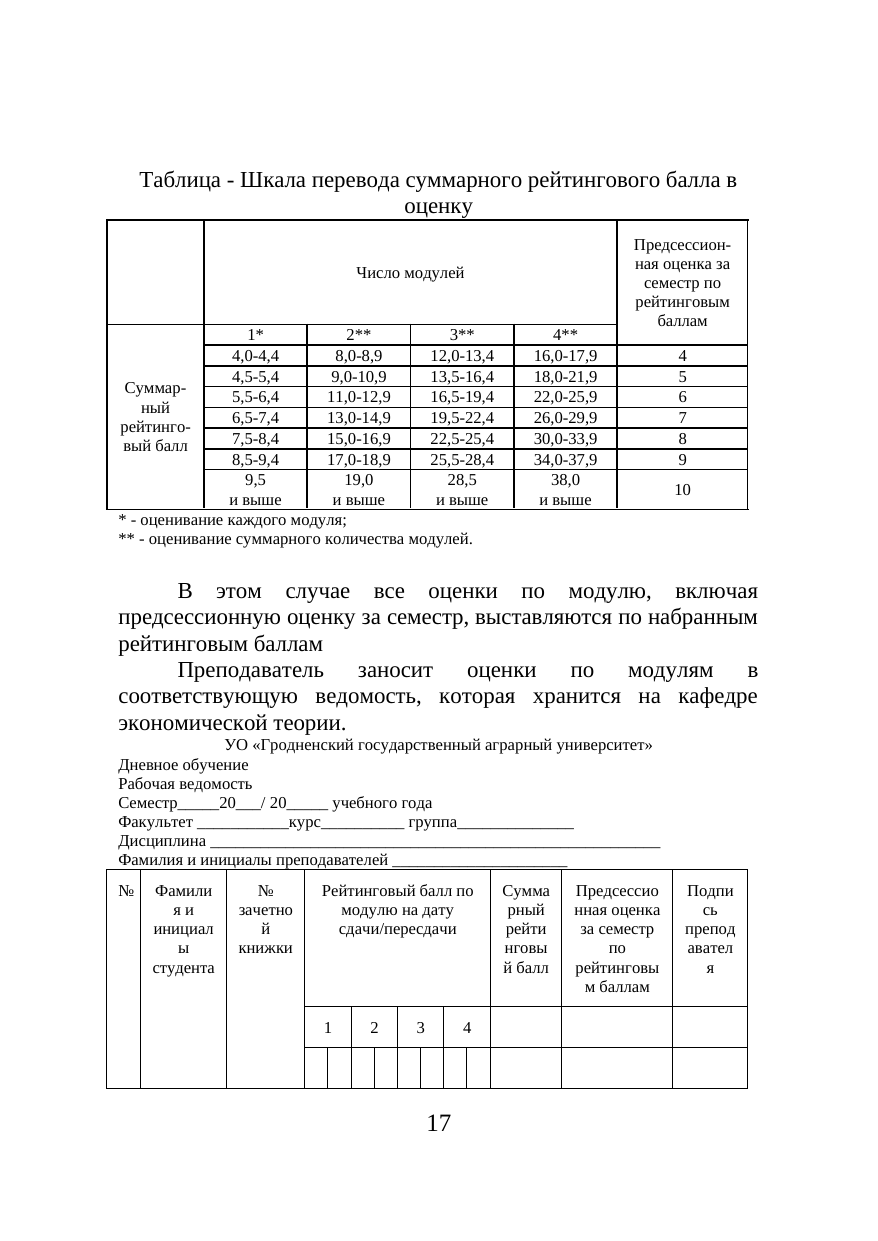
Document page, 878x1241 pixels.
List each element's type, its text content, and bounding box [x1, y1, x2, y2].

text Фамилия и инициалы преподавателей _____________________ [118, 850, 759, 869]
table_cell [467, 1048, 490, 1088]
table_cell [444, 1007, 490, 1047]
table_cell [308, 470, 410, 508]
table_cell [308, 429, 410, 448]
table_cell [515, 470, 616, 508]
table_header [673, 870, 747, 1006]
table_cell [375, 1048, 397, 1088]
text УО «Гродненский государственный аграрный университет» [118, 735, 759, 754]
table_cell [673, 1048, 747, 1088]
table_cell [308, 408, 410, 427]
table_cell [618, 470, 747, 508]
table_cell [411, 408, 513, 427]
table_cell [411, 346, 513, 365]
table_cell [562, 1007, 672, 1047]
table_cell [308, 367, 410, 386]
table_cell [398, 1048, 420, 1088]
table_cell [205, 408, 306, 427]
text Преподаватель заносит оценки по модулям в соответствующую ведомость, которая хранится на кафедре экономической теории. [118, 656, 759, 735]
text Дисциплина ______________________________________________________ [118, 831, 759, 850]
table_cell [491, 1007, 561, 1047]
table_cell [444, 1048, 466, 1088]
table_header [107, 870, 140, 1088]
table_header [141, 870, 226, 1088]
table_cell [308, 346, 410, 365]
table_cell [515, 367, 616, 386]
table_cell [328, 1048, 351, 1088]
text Факультет ___________курс__________ группа______________ [118, 812, 759, 831]
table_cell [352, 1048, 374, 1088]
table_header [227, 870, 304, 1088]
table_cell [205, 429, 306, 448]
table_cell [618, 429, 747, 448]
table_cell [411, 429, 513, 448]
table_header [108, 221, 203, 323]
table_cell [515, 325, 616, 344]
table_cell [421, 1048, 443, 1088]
text * - оценивание каждого модуля; [118, 510, 759, 529]
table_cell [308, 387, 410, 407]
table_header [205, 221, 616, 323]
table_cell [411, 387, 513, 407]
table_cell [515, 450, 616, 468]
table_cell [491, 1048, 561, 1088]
text ** - оценивание суммарного количества модулей. [118, 529, 759, 548]
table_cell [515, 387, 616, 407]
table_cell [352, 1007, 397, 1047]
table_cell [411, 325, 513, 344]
text Семестр_____20___/ 20_____ учебного года [118, 793, 759, 812]
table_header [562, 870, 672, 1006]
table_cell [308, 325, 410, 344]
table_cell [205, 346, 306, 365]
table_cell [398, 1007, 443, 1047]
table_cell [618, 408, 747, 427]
text В этом случае все оценки по модулю, включая предсессионную оценку за семестр, выставляются по набранным рейтинговым баллам [118, 577, 759, 656]
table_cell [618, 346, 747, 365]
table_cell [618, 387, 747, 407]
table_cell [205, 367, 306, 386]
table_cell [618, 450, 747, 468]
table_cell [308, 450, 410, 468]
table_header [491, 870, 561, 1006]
text Дневное обучение [118, 754, 759, 773]
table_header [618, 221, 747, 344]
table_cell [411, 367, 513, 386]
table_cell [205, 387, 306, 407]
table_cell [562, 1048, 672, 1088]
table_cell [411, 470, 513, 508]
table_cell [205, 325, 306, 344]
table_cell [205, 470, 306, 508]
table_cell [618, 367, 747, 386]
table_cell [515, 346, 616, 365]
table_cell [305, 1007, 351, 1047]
text Рабочая ведомость [118, 773, 759, 793]
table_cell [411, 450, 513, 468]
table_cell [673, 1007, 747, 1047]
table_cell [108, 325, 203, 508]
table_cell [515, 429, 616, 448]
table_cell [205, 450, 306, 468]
text Таблица - Шкала перевода суммарного рейтингового балла в оценку [118, 166, 759, 219]
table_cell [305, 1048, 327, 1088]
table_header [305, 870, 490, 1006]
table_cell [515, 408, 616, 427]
